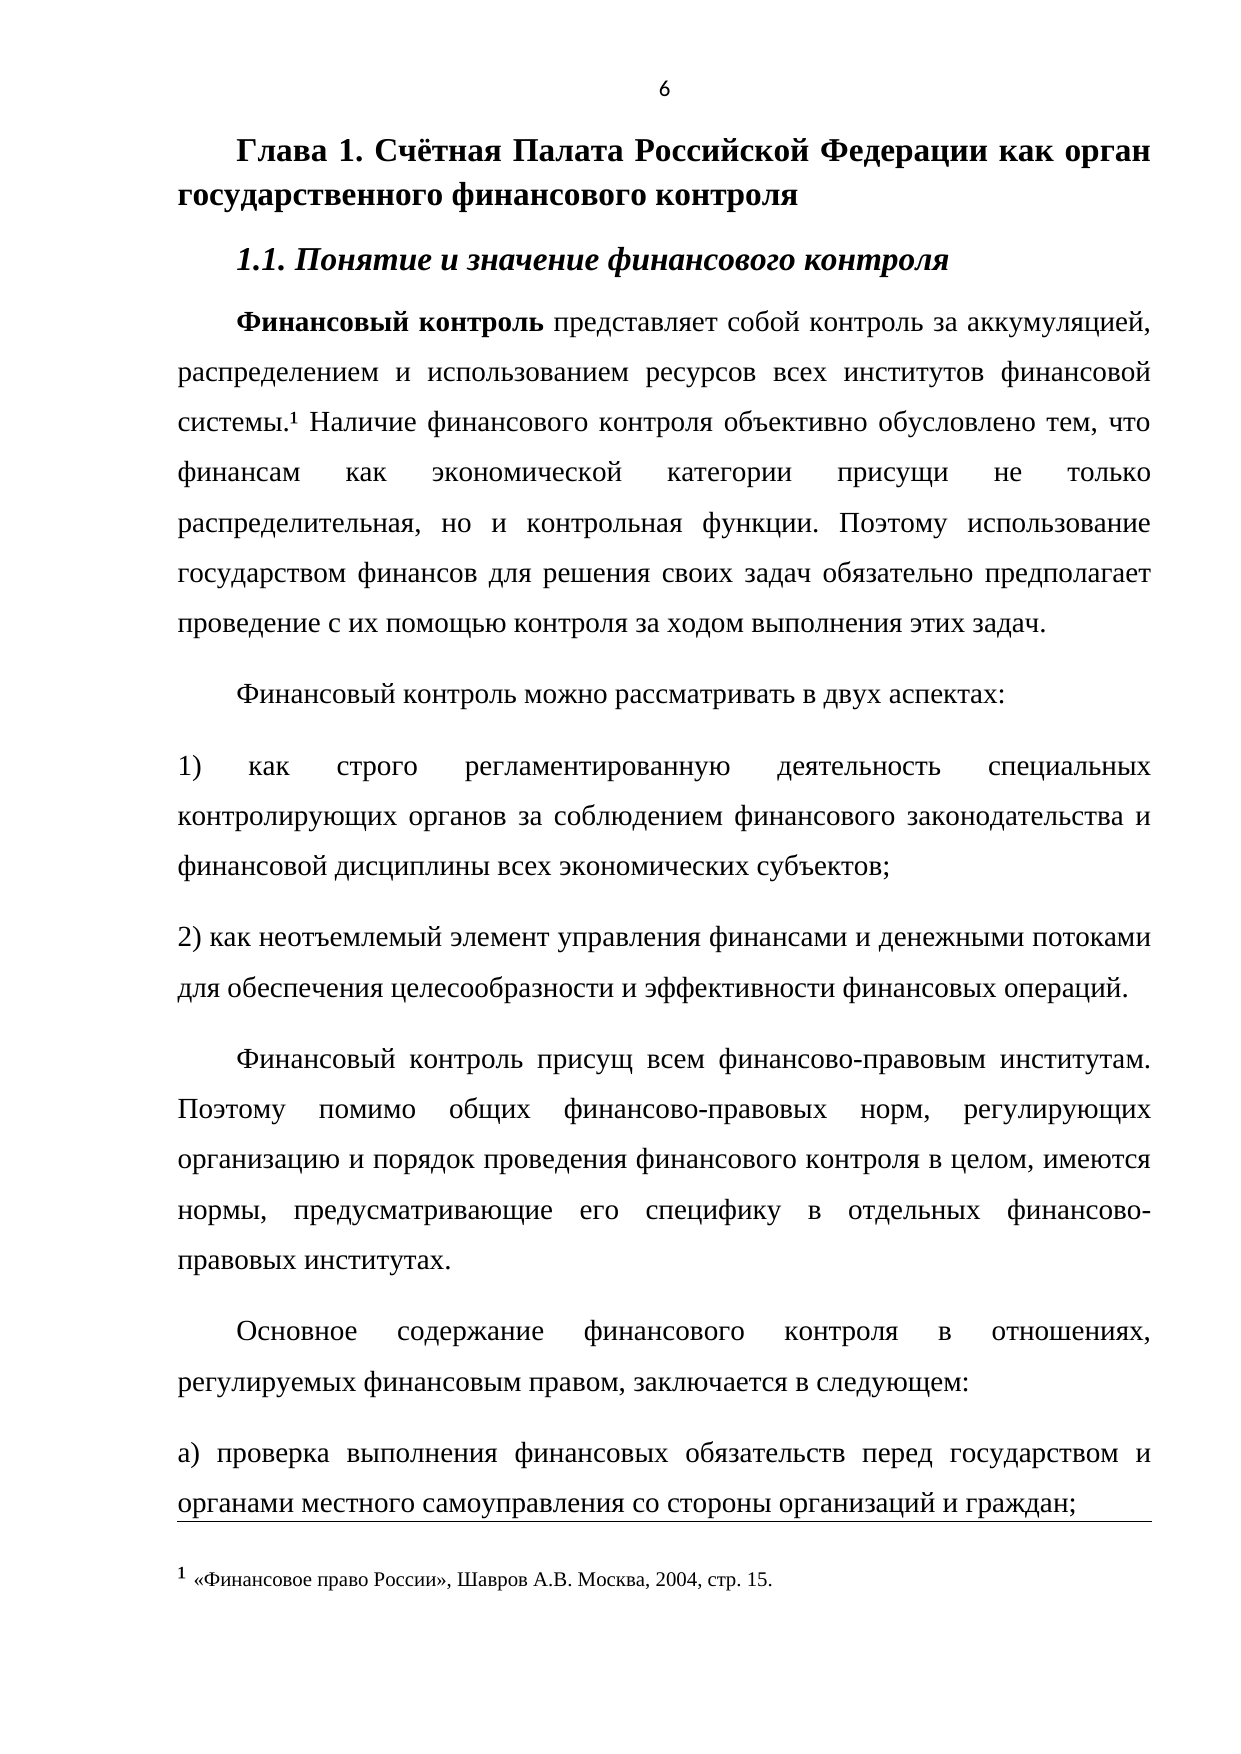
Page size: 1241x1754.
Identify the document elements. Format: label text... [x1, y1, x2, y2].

text 1.1. Понятие и значение финансового контроля [148, 239, 1152, 277]
text ¹ «Финансовое право России», Шавров А.В. Москва, 2004, стр. 15. [177, 1559, 1152, 1593]
text 2) как неотъемлемый элемент управления финансами и денежными потоками для обеспечения целесообразности и эффективности финансовых операций. [177, 919, 1152, 1003]
text Финансовый контроль представляет собой контроль за аккумуляцией, распределением и использованием ресурсов всех институтов финансовой системы.¹ Наличие финансового контроля объективно обусловлено тем, что финансам как экономической категории присущи не только распределительная, но и контрольная функции. Поэтому использование государством финансов для решения своих задач обязательно предполагает проведение с их помощью контроля за ходом выполнения этих задач. [177, 304, 1152, 639]
text а) проверка выполнения финансовых обязательств перед государством и органами местного самоуправления со стороны организаций и граждан; [177, 1435, 1152, 1521]
text Основное содержание финансового контроля в отношениях, регулируемых финансовым правом, заключается в следующем: [177, 1313, 1152, 1397]
text Финансовый контроль можно рассматривать в двух аспектах: [177, 677, 1152, 710]
text Финансовый контроль присущ всем финансово-правовым институтам. Поэтому помимо общих финансово-правовых норм, регулирующих организацию и порядок проведения финансового контроля в целом, имеются нормы, предусматривающие его специфику в отдельных финансово-правовых институтах. [177, 1041, 1152, 1276]
text Глава 1. Счётная Палата Российской Федерации как орган государственного финансового контроля [177, 130, 1152, 212]
text 1) как строго регламентированную деятельность специальных контролирующих органов за соблюдением финансового законодательства и финансовой дисциплины всех экономических субъектов; [177, 748, 1152, 882]
